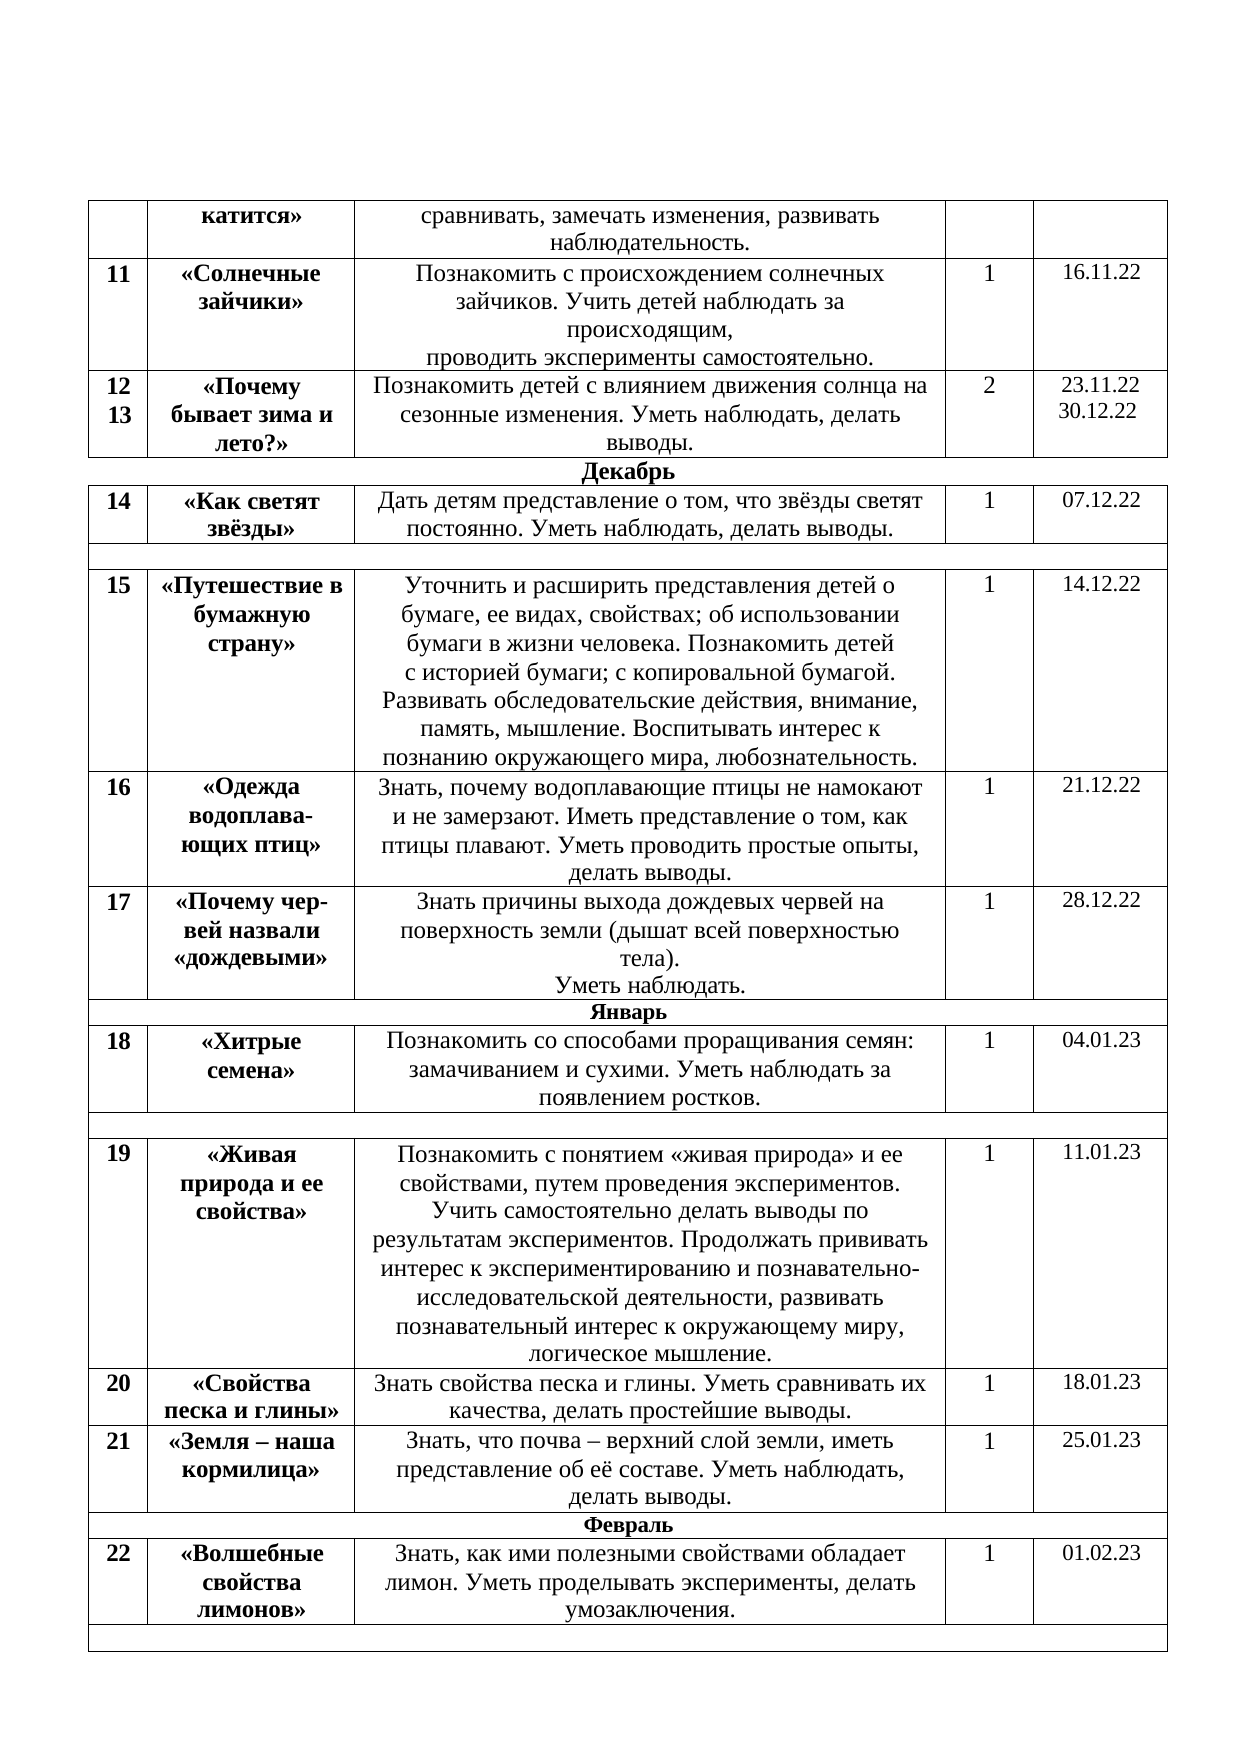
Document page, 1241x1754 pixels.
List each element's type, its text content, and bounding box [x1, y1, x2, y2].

table_header [1034, 201, 1167, 257]
table_cell «Хитрые семена» [148, 1026, 354, 1112]
table_cell «Живая природа и ее свойства» [148, 1139, 354, 1368]
table_cell Февраль [89, 1513, 1167, 1538]
table_cell 16 [89, 772, 147, 886]
table_cell Декабрь [89, 458, 1167, 485]
table_cell [89, 1113, 1167, 1138]
table_header катится» [148, 201, 354, 257]
table_cell «Свойства песка и глины» [148, 1369, 354, 1425]
table_cell Знать, почему водоплавающие птицы не намокают и не замерзают. Иметь представление о том, как птицы плавают. Уметь проводить простые опыты, делать выводы. [355, 772, 945, 886]
table_cell 1 [946, 1139, 1033, 1368]
table_cell [89, 1625, 1167, 1651]
table_cell 21.12.22 [1034, 772, 1167, 886]
table_cell 21 [89, 1426, 147, 1512]
table_cell 2 [946, 371, 1033, 457]
table_cell 1 [946, 1369, 1033, 1425]
table_cell 22 [89, 1539, 147, 1624]
table_cell 1 [946, 1539, 1033, 1624]
table_cell 28.12.22 [1034, 887, 1167, 999]
table_cell 1 [946, 1026, 1033, 1112]
table_cell «Одежда водоплава- ющих птиц» [148, 772, 354, 886]
table_cell Знать причины выхода дождевых червей на поверхность земли (дышат всей поверхностью тела). Уметь наблюдать. [355, 887, 945, 999]
table_header [946, 201, 1033, 257]
table_cell 19 [89, 1139, 147, 1368]
table_cell 15 [89, 570, 147, 771]
table_cell 11.01.23 [1034, 1139, 1167, 1368]
table_cell 14.12.22 [1034, 570, 1167, 771]
table_cell «Как светят звёзды» [148, 486, 354, 543]
table_cell Знать свойства песка и глины. Уметь сравнивать их качества, делать простейшие выводы. [355, 1369, 945, 1425]
table_cell Знать, что почва – верхний слой земли, иметь представление об её составе. Уметь наблюдать, делать выводы. [355, 1426, 945, 1512]
table_cell Знать, как ими полезными свойствами обладает лимон. Уметь проделывать эксперименты, делать умозаключения. [355, 1539, 945, 1624]
table_cell «Почему чер- вей назвали «дождевыми» [148, 887, 354, 999]
table_cell 1 [946, 887, 1033, 999]
table_cell 1 [946, 259, 1033, 370]
table_cell 1 [946, 772, 1033, 886]
table_cell 14 [89, 486, 147, 543]
table_cell 12 13 [89, 371, 147, 457]
table_cell «Волшебные свойства лимонов» [148, 1539, 354, 1624]
table_cell 18.01.23 [1034, 1369, 1167, 1425]
table_cell Познакомить с понятием «живая природа» и ее свойствами, путем проведения экспериментов. Учить самостоятельно делать выводы по результатам экспериментов. Продолжать прививать интерес к экспериментированию и познавательно- исследовательской деятельности, развивать познавательный интерес к окружающему миру, логическое мышление. [355, 1139, 945, 1368]
table_cell «Солнечные зайчики» [148, 259, 354, 370]
table_cell «Земля – наша кормилица» [148, 1426, 354, 1512]
table_cell 25.01.23 [1034, 1426, 1167, 1512]
table_cell Дать детям представление о том, что звёзды светят постоянно. Уметь наблюдать, делать выводы. [355, 486, 945, 543]
table_cell 20 [89, 1369, 147, 1425]
table_cell 23.11.22 30.12.22 [1034, 371, 1167, 457]
table_cell Познакомить со способами проращивания семян: замачиванием и сухими. Уметь наблюдать за появлением ростков. [355, 1026, 945, 1112]
table_cell «Почему бывает зима и лето?» [148, 371, 354, 457]
table_cell [89, 544, 1167, 569]
table_cell 1 [946, 570, 1033, 771]
table_header сравнивать, замечать изменения, развивать наблюдательность. [355, 201, 945, 257]
table_cell 11 [89, 259, 147, 370]
table_cell Познакомить детей с влиянием движения солнца на сезонные изменения. Уметь наблюдать, делать выводы. [355, 371, 945, 457]
table_cell Познакомить с происхождением солнечных зайчиков. Учить детей наблюдать за происходящим, проводить эксперименты самостоятельно. [355, 259, 945, 370]
table_cell 1 [946, 1426, 1033, 1512]
table_cell 07.12.22 [1034, 486, 1167, 543]
table_cell 01.02.23 [1034, 1539, 1167, 1624]
table_header [89, 201, 147, 257]
table_cell 04.01.23 [1034, 1026, 1167, 1112]
table_cell Январь [89, 1000, 1167, 1025]
table_cell «Путешествие в бумажную страну» [148, 570, 354, 771]
table_cell 18 [89, 1026, 147, 1112]
table_cell 1 [946, 486, 1033, 543]
table_cell 16.11.22 [1034, 259, 1167, 370]
table_cell 17 [89, 887, 147, 999]
table_cell Уточнить и расширить представления детей о бумаге, ее видах, свойствах; об использовании бумаги в жизни человека. Познакомить детей с историей бумаги; с копировальной бумагой. Развивать обследовательские действия, внимание, память, мышление. Воспитывать интерес к познанию окружающего мира, любознательность. [355, 570, 945, 771]
